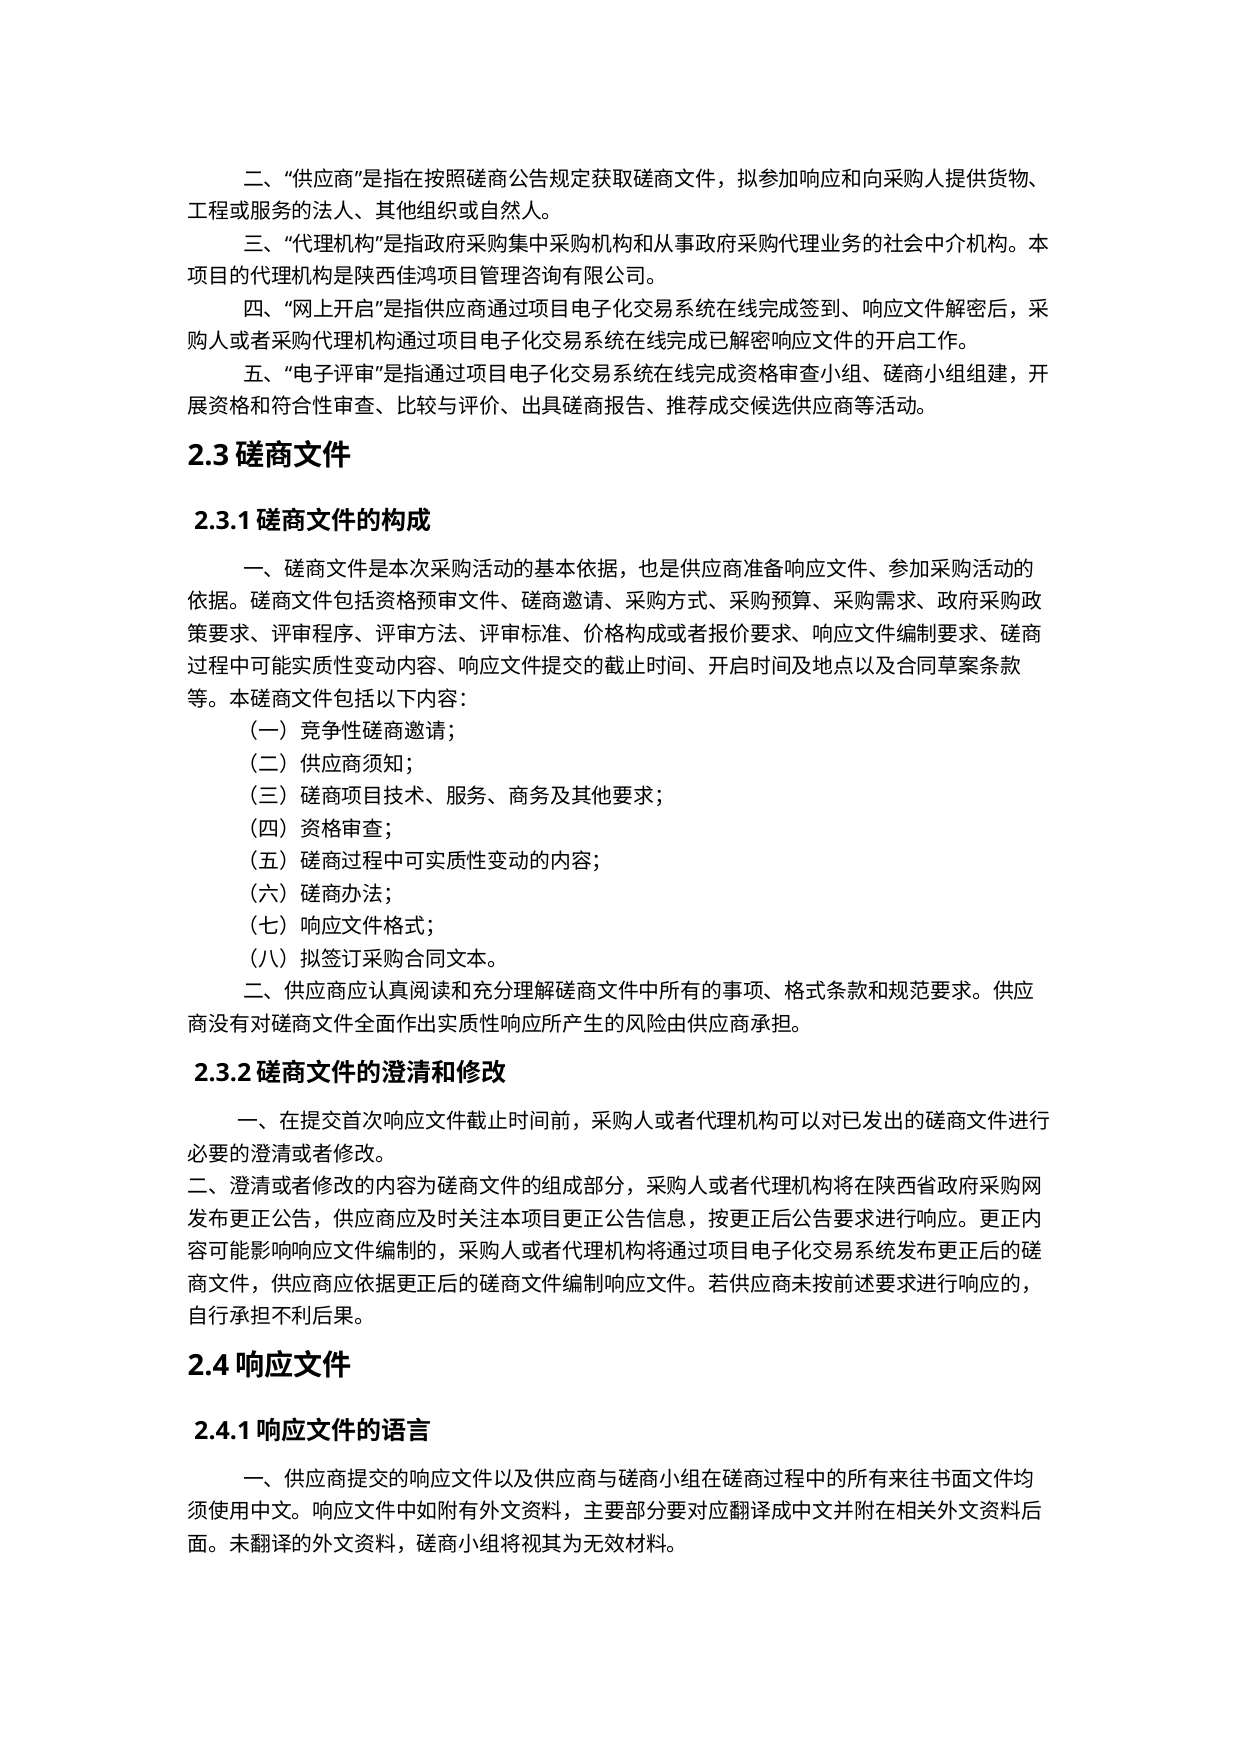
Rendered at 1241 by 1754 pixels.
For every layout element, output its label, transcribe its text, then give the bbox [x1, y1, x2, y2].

text 2.3.1磋商文件的构成 [187, 487, 1053, 552]
text （一）竞争性磋商邀请； [187, 714, 1053, 747]
text （六）磋商办法； [187, 877, 1053, 909]
text （八）拟签订采购合同文本。 [187, 942, 1053, 974]
text （二）供应商须知； [187, 747, 1053, 779]
text 一、磋商文件是本次采购活动的基本依据，也是供应商准备响应文件、参加采购活动的依据。磋商文件包括资格预审文件、磋商邀请、采购方式、采购预算、采购需求、政府采购政策要求、评审程序、评审方法、评审标准、价格构成或者报价要求、响应文件编制要求、磋商过程中可能实质性变动内容、响应文件提交的截止时间、开启时间及地点以及合同草案条款等。本磋商文件包括以下内容： [187, 552, 1053, 714]
text 一、在提交首次响应文件截止时间前，采购人或者代理机构可以对已发出的磋商文件进行必要的澄清或者修改。 [187, 1104, 1053, 1169]
text 四、“网上开启”是指供应商通过项目电子化交易系统在线完成签到、响应文件解密后，采购人或者采购代理机构通过项目电子化交易系统在线完成已解密响应文件的开启工作。 [187, 292, 1053, 357]
text 2.4响应文件 [187, 1332, 1053, 1397]
text 一、供应商提交的响应文件以及供应商与磋商小组在磋商过程中的所有来往书面文件均须使用中文。响应文件中如附有外文资料，主要部分要对应翻译成中文并附在相关外文资料后面。未翻译的外文资料，磋商小组将视其为无效材料。 [187, 1462, 1053, 1559]
text （三）磋商项目技术、服务、商务及其他要求； [187, 779, 1053, 812]
text （五）磋商过程中可实质性变动的内容； [187, 844, 1053, 877]
text 2.4.1响应文件的语言 [187, 1397, 1053, 1462]
text （七）响应文件格式； [187, 909, 1053, 942]
text （四）资格审查； [187, 812, 1053, 844]
text 三、“代理机构”是指政府采购集中采购机构和从事政府采购代理业务的社会中介机构。本项目的代理机构是陕西佳鸿项目管理咨询有限公司。 [187, 227, 1053, 292]
text 2.3.2磋商文件的澄清和修改 [187, 1039, 1053, 1104]
text 五、“电子评审”是指通过项目电子化交易系统在线完成资格审查小组、磋商小组组建，开展资格和符合性审查、比较与评价、出具磋商报告、推荐成交候选供应商等活动。 [187, 357, 1053, 422]
text 2.3磋商文件 [187, 422, 1053, 487]
text 二、澄清或者修改的内容为磋商文件的组成部分，采购人或者代理机构将在陕西省政府采购网发布更正公告，供应商应及时关注本项目更正公告信息，按更正后公告要求进行响应。更正内容可能影响响应文件编制的，采购人或者代理机构将通过项目电子化交易系统发布更正后的磋商文件，供应商应依据更正后的磋商文件编制响应文件。若供应商未按前述要求进行响应的，自行承担不利后果。 [187, 1169, 1053, 1332]
text 二、“供应商”是指在按照磋商公告规定获取磋商文件，拟参加响应和向采购人提供货物、工程或服务的法人、其他组织或自然人。 [187, 162, 1053, 227]
text 二、供应商应认真阅读和充分理解磋商文件中所有的事项、格式条款和规范要求。供应商没有对磋商文件全面作出实质性响应所产生的风险由供应商承担。 [187, 974, 1053, 1039]
